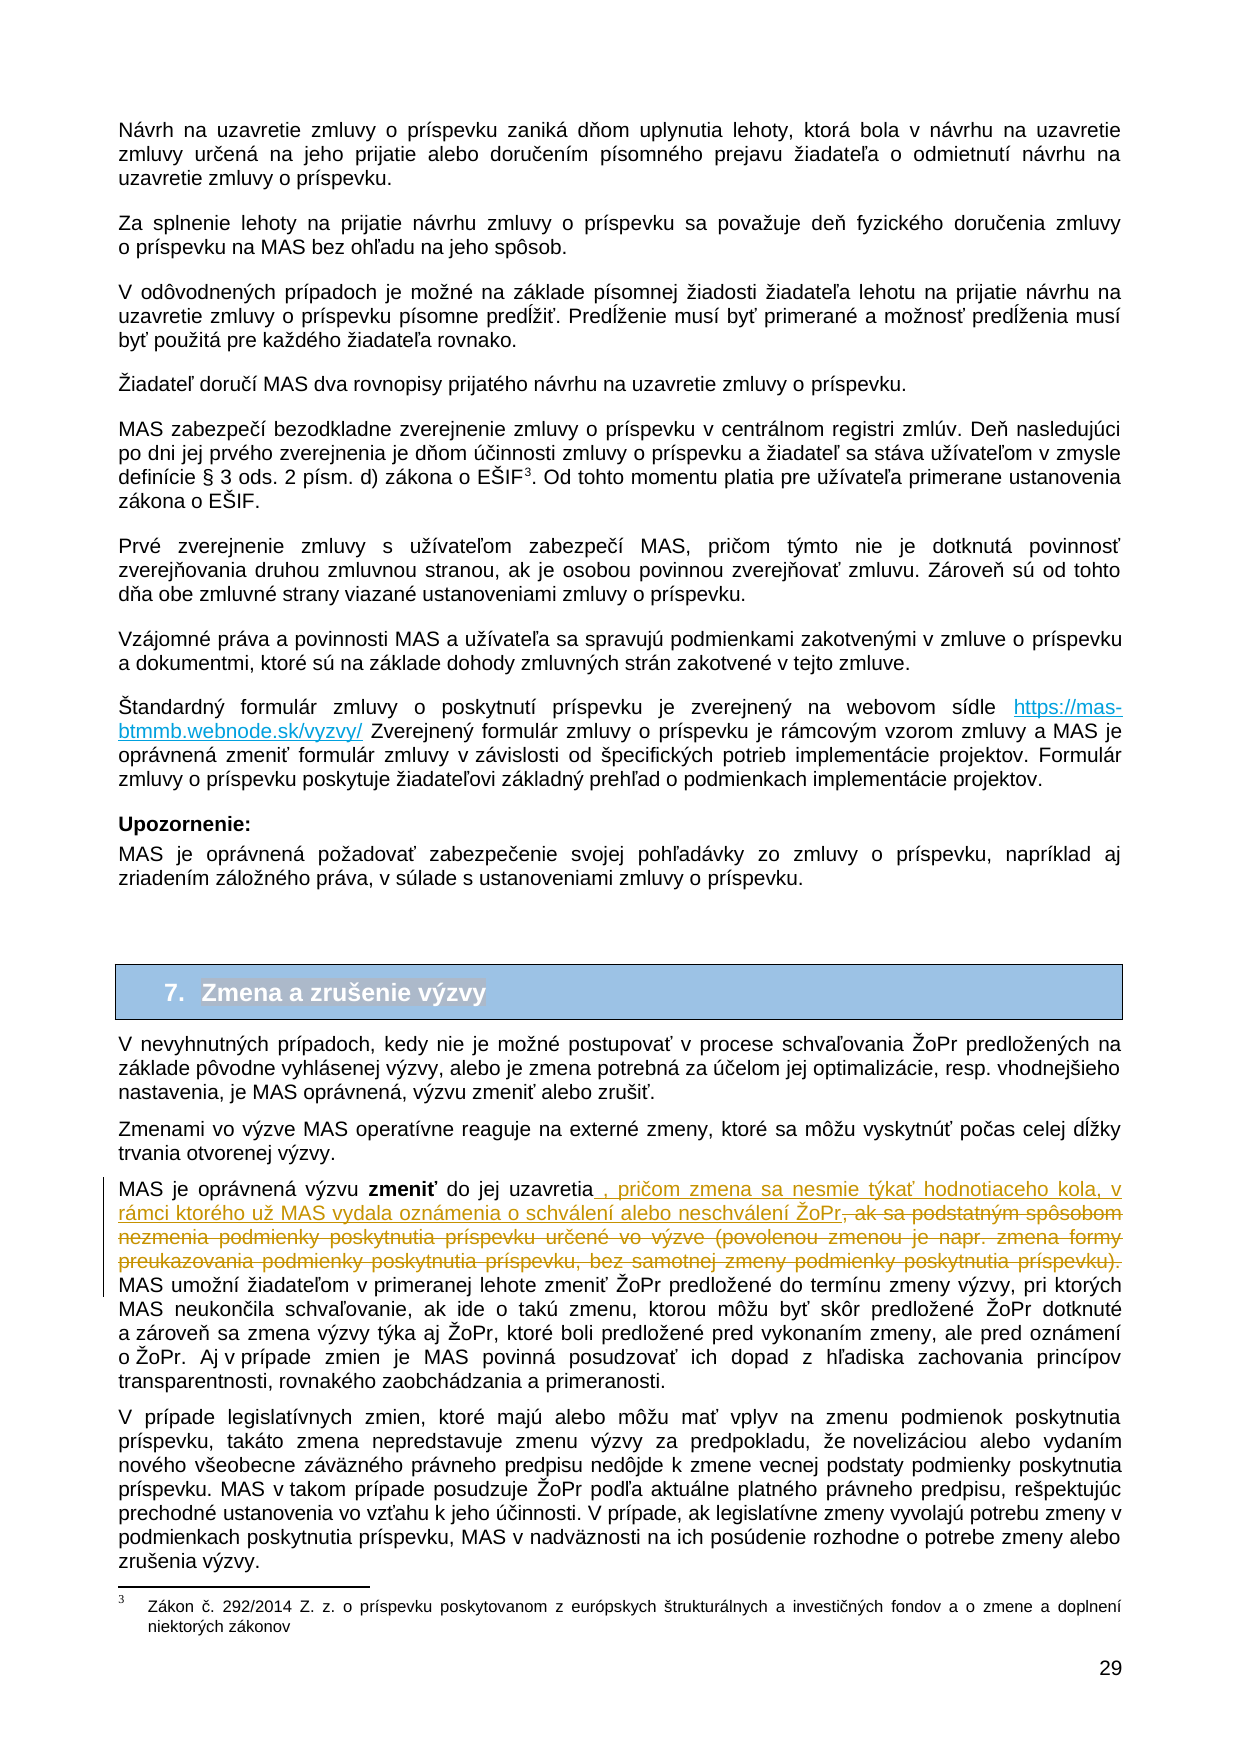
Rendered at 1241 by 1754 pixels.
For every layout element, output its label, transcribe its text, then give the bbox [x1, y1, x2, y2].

text Zmenami vo výzve MAS operatívne reaguje na externé zmeny, ktoré sa môžu vyskytnúť počas celej dĺžky trvania otvorenej výzvy. [118, 1117, 1122, 1164]
text Za splnenie lehoty na prijatie návrhu zmluvy o príspevku sa považuje deň fyzického doručenia zmluvy o príspevku na MAS bez ohľadu na jeho spôsob. [118, 211, 1122, 259]
text MAS je oprávnená požadovať zabezpečenie svojej pohľadávky zo zmluvy o príspevku, napríklad aj zriadením záložného práva, v súlade s ustanoveniami zmluvy o príspevku. [118, 842, 1122, 890]
text MAS je oprávnená výzvu zmeniť do jej uzavretiaMAS umožní žiadateľom v primeranej lehote zmeniť ŽoPr predložené do termínu zmeny výzvy, pri ktorých MAS neukončila schvaľovanie, ak ide o takú zmenu, ktorou môžu byť skôr predložené ŽoPr dotknuté a zároveň sa zmena výzvy týka aj ŽoPr, ktoré boli predložené pred vykonaním zmeny, ale pred oznámení o ŽoPr. Aj v prípade zmien je MAS povinná posudzovať ich dopad z hľadiska zachovania princípov transparentnosti, rovnakého zaobchádzania a primeranosti. [118, 1263, 1122, 1393]
text V odôvodnených prípadoch je možné na základe písomnej žiadosti žiadateľa lehotu na prijatie návrhu na uzavretie zmluvy o príspevku písomne predĺžiť. Predĺženie musí byť primerané a možnosť predĺženia musí byť použitá pre každého žiadateľa rovnako. [118, 279, 1122, 351]
text V prípade legislatívnych zmien, ktoré majú alebo môžu mať vplyv na zmenu podmienok poskytnutia príspevku, takáto zmena nepredstavuje zmenu výzvy za predpokladu, že novelizáciou alebo vydaním nového všeobecne záväzného právneho predpisu nedôjde k zmene vecnej podstaty podmienky poskytnutia príspevku. MAS v takom prípade posudzuje ŽoPr podľa aktuálne platného právneho predpisu, rešpektujúc prechodné ustanovenia vo vzťahu k jeho účinnosti. V prípade, ak legislatívne zmeny vyvolajú potrebu zmeny v podmienkach poskytnutia príspevku, MAS v nadväznosti na ich posúdenie rozhodne o potrebe zmeny alebo zrušenia výzvy. [118, 1405, 1122, 1573]
text Upozornenie: [118, 812, 1122, 836]
text Štandardný formulár zmluvy o poskytnutí príspevku je zverejnený na webovom sídle https://mas-btmmb.webnode.sk/vyzvy/ Zverejnený formulár zmluvy o príspevku je rámcovým vzorom zmluvy a MAS je oprávnená zmeniť formulár zmluvy v závislosti od špecifických potrieb implementácie projektov. Formulár zmluvy o príspevku poskytuje žiadateľovi základný prehľad o podmienkach implementácie projektov. [118, 695, 1122, 791]
text Prvé zverejnenie zmluvy s užívateľom zabezpečí MAS, pričom týmto nie je dotknutá povinnosť zverejňovania druhou zmluvnou stranou, ak je osobou povinnou zverejňovať zmluvu. Zároveň sú od tohto dňa obe zmluvné strany viazané ustanoveniami zmluvy o príspevku. [118, 534, 1122, 606]
text MAS je oprávnená výzvu zmeniť do jej uzavretiaMAS umožní žiadateľom v primeranej lehote zmeniť ŽoPr predložené do termínu zmeny výzvy, pri ktorých MAS neukončila schvaľovanie, ak ide o takú zmenu, ktorou môžu byť skôr predložené ŽoPr dotknuté a zároveň sa zmena výzvy týka aj ŽoPr, ktoré boli predložené pred vykonaním zmeny, ale pred oznámení o ŽoPr. Aj v prípade zmien je MAS povinná posudzovať ich dopad z hľadiska zachovania princípov transparentnosti, rovnakého zaobchádzania a primeranosti. [118, 1177, 1122, 1238]
text Návrh na uzavretie zmluvy o príspevku zaniká dňom uplynutia lehoty, ktorá bola v návrhu na uzavretie zmluvy určená na jeho prijatie alebo doručením písomného prejavu žiadateľa o odmietnutí návrhu na uzavretie zmluvy o príspevku. [118, 118, 1122, 190]
table_header Zmena a zrušenie výzvy [116, 965, 1122, 1019]
text MAS zabezpečí bezodkladne zverejnenie zmluvy o príspevku v centrálnom registri zmlúv. Deň nasledujúci po dni jej prvého zverejnenia je dňom účinnosti zmluvy o príspevku a žiadateľ sa stáva užívateľom v zmysle definície § 3 ods. 2 písm. d) zákona o EŠIF. Od tohto momentu platia pre užívateľa primerane ustanovenia zákona o EŠIF. [118, 417, 1122, 513]
text Žiadateľ doručí MAS dva rovnopisy prijatého návrhu na uzavretie zmluvy o príspevku. [118, 372, 1122, 396]
text Vzájomné práva a povinnosti MAS a užívateľa sa spravujú podmienkami zakotvenými v zmluve o príspevku a dokumentmi, ktoré sú na základe dohody zmluvných strán zakotvené v tejto zmluve. [118, 626, 1122, 674]
text V nevyhnutných prípadoch, kedy nie je možné postupovať v procese schvaľovania ŽoPr predložených na základe pôvodne vyhlásenej výzvy, alebo je zmena potrebná za účelom jej optimalizácie, resp. vhodnejšieho nastavenia, je MAS oprávnená, výzvu zmeniť alebo zrušiť. [118, 1032, 1122, 1104]
